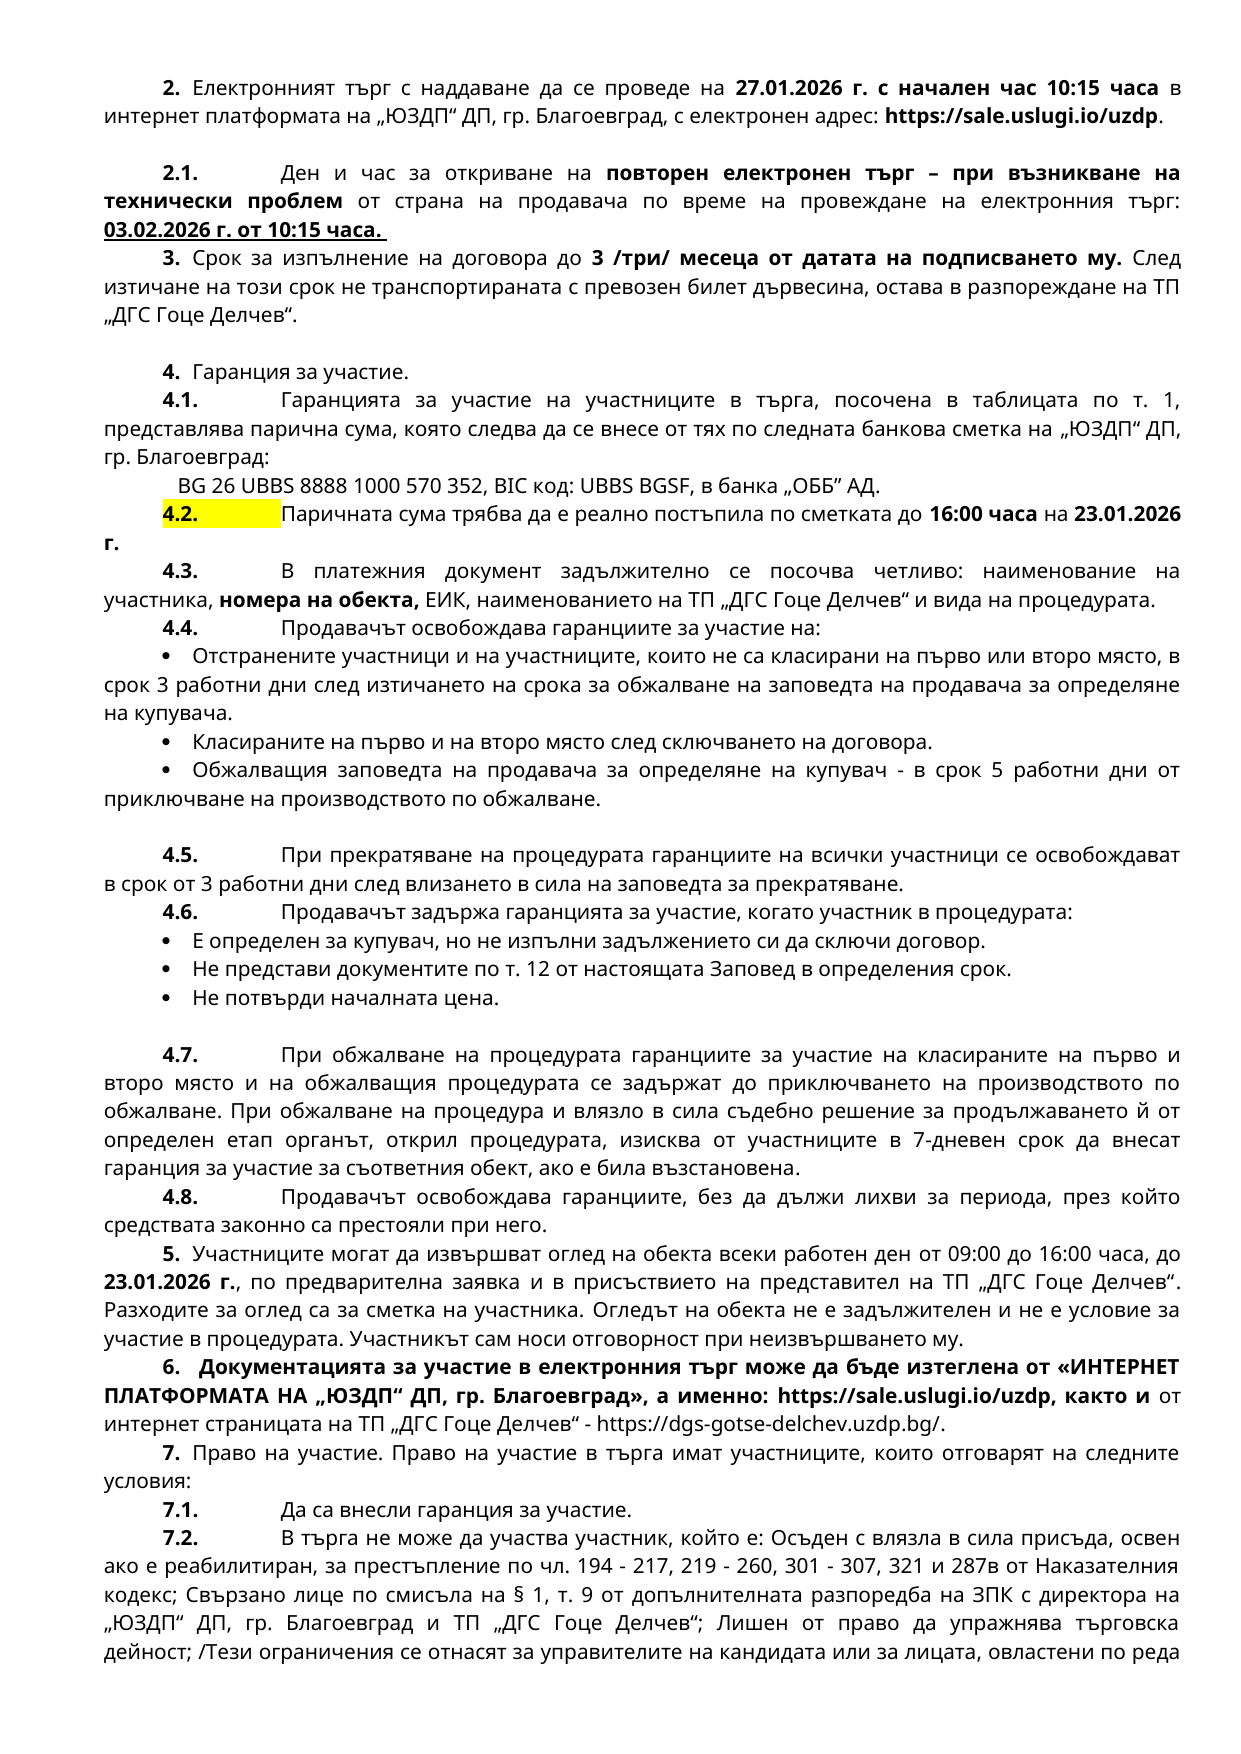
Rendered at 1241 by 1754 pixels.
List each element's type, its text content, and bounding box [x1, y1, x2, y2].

list BG 26 UBBS 8888 1000 570 352, BIC код: UBBS BGSF, в банка „ОББ” АД. [103, 471, 1181, 499]
list При обжалване на процедурата гаранциите за участие на класираните на първо и второ място и на обжалващия процедурата се задържат до приключването на производството по обжалване. При обжалване на процедура и влязло в сила съдебно решение за продължаването й от определен етап органът, открил процедурата, изисква от участниците в 7-дневен срок да внесат гаранция за участие за съответния обект, ако е била възстановена. [103, 1040, 1181, 1182]
list Класираните на първо и на второ място след сключването на договора. [103, 727, 1181, 755]
list Документацията за участие в електронния търг може да бъде изтеглена от «ИНТЕРНЕТ ПЛАТФОРМАТА НА „ЮЗДП“ ДП, гр. Благоевград», а именно: https://sale.uslugi.io/uzdp, както и от интернет страницата на ТП „ДГС Гоце Делчев“ - https://dgs-gotse-delchev.uzdp.bg/. [103, 1352, 1181, 1438]
list Ден и час за откриване на повторен електронен търг – при възникване на технически проблем от страна на продавача по време на провеждане на електронния търг: 03.02.2026 г. от 10:15 часа. [103, 158, 1181, 243]
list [103, 1523, 1181, 1665]
list Отстранените участници и на участниците, които не са класирани на първо или второ място, в срок 3 работни дни след изтичането на срока за обжалване на заповедта на продавача за определяне на купувача. [103, 642, 1181, 727]
list Електронният търг с наддаване да се проведе на 27.01.2026 г. с начален час 10:15 часа в интернет платформата на „ЮЗДП“ ДП, гр. Благоевград, с електронен адрес: https://sale.uslugi.io/uzdp. [103, 73, 1181, 130]
list Да са внесли гаранция за участие. [103, 1495, 1181, 1523]
list Продавачът задържа гаранцията за участие, когато участник в процедурата: [103, 897, 1181, 926]
list Не потвърди началната цена. [103, 983, 1181, 1011]
list Право на участие. Право на участие в търга имат участниците, които отговарят на следните условия: [103, 1438, 1181, 1495]
list В платежния документ задължително се посочва четливо: наименование на участника, номера на обекта, ЕИК, наименованието на ТП „ДГС Гоце Делчев“ и вида на процедурата. [103, 556, 1181, 613]
list Е определен за купувач, но не изпълни задължението си да сключи договор. [103, 926, 1181, 954]
list Обжалващия заповедта на продавача за определяне на купувач - в срок 5 работни дни от приключване на производството по обжалване. [103, 755, 1181, 812]
list Гаранцията за участие на участниците в търга, посочена в таблицата по т. 1, представлява парична сума, която следва да се внесе от тях по следната банкова сметка на „ЮЗДП“ ДП, гр. Благоевград: [103, 386, 1181, 471]
list Гаранция за участие. [103, 357, 1181, 386]
list Продавачът освобождава гаранциите за участие на: [103, 613, 1181, 642]
list При прекратяване на процедурата гаранциите на всички участници се освобождават в срок от 3 работни дни след влизането в сила на заповедта за прекратяване. [103, 841, 1181, 897]
list Паричната сума трябва да е реално постъпила по сметката до 16:00 часа на 23.01.2026 г. [103, 499, 1181, 556]
list Продавачът освобождава гаранциите, без да дължи лихви за периода, през който средствата законно са престояли при него. [103, 1182, 1181, 1239]
list Не представи документите по т. 12 от настоящата Заповед в определения срок. [103, 954, 1181, 983]
list Срок за изпълнение на договора до 3 /три/ месеца от датата на подписването му. След изтичане на този срок не транспортираната с превозен билет дървесина, остава в разпореждане на ТП „ДГС Гоце Делчев“. [103, 243, 1181, 329]
list Участниците могат да извършват оглед на обекта всеки работен ден от 09:00 до 16:00 часа, до 23.01.2026 г., по предварителна заявка и в присъствието на представител на ТП „ДГС Гоце Делчев“. Разходите за оглед са за сметка на участника. Огледът на обекта не е задължителен и не е условие за участие в процедурата. Участникът сам носи отговорност при неизвършването му. [103, 1239, 1181, 1352]
